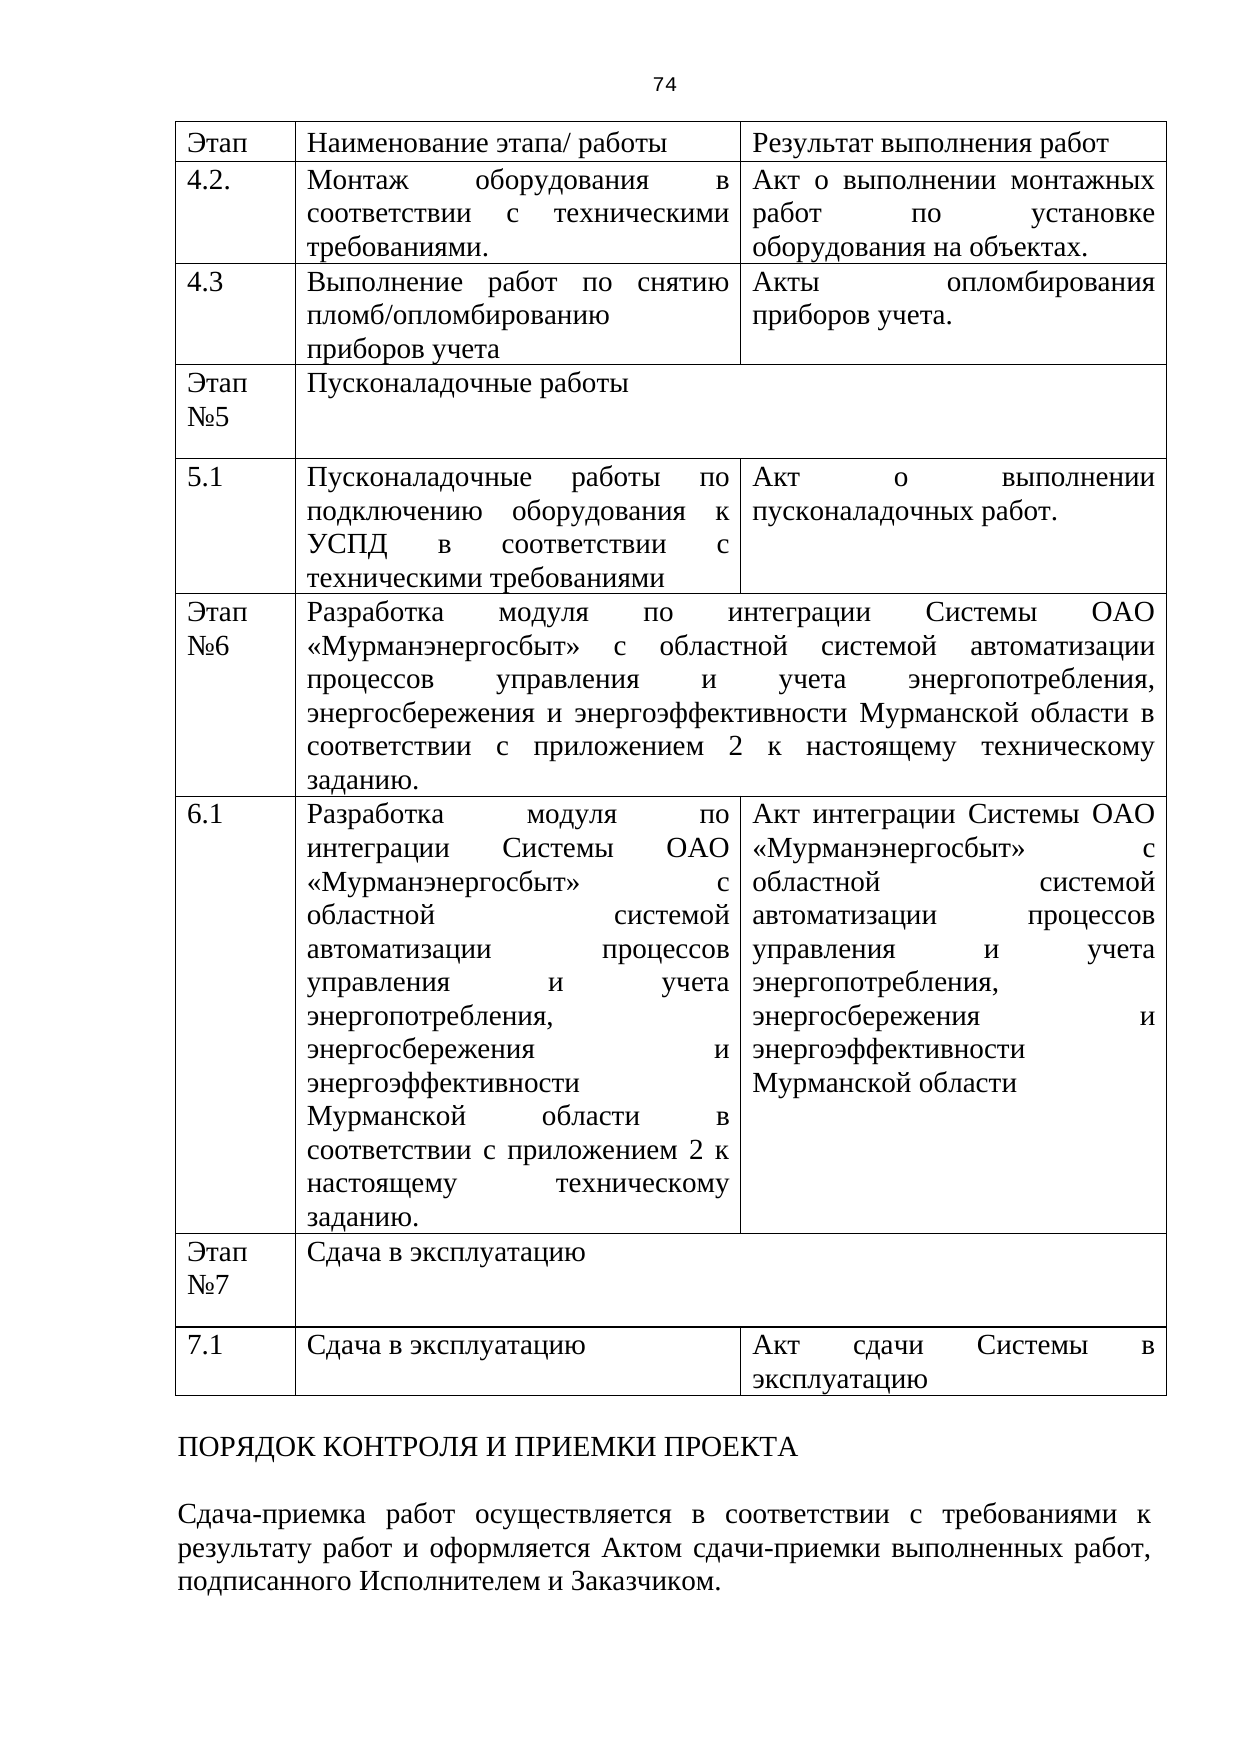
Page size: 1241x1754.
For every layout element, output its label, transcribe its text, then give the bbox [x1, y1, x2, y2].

table_cell 5.1 [176, 459, 295, 593]
table_cell Пусконаладочные работы [296, 365, 1166, 458]
table_cell Акт интеграции Системы ОАО «Мурманэнергосбыт» с областной системой автоматизации процессов управления и учета энергопотребления, энергосбережения и энергоэффективности Мурманской области [741, 797, 1166, 1233]
table_cell Этап №6 [176, 594, 295, 796]
table_cell Акт сдачи Системы в эксплуатацию [741, 1328, 1166, 1394]
table_cell Выполнение работ по снятию пломб/опломбированию приборов учета [296, 264, 740, 364]
table_cell Сдача в эксплуатацию [296, 1328, 740, 1394]
table_header Наименование этапа/ работы [296, 122, 740, 161]
table_cell Акт о выполнении монтажных работ по установке оборудования на объектах. [741, 162, 1166, 263]
table_cell 7.1 [176, 1328, 295, 1394]
text Сдача-приемка работ осуществляется в соответствии с требованиями к результату работ и оформляется Актом сдачи-приемки выполненных работ, подписанного Исполнителем и Заказчиком. [177, 1496, 1152, 1597]
table_cell Этап №5 [176, 365, 295, 458]
table_cell Монтаж оборудования в соответствии с техническими требованиями. [296, 162, 740, 263]
table_header Результат выполнения работ [741, 122, 1166, 161]
table_cell Пусконаладочные работы по подключению оборудования к УСПД в соответствии с техническими требованиями [296, 459, 740, 593]
table_cell 4.2. [176, 162, 295, 263]
text ПОРЯДОК КОНТРОЛЯ И ПРИЕМКИ ПРОЕКТА [177, 1429, 1152, 1463]
table_cell Разработка модуля по интеграции Системы ОАО «Мурманэнергосбыт» с областной системой автоматизации процессов управления и учета энергопотребления, энергосбережения и энергоэффективности Мурманской области в соответствии с приложением 2 к настоящему техническому заданию. [296, 797, 740, 1233]
table_cell 4.3 [176, 264, 295, 364]
table_cell 6.1 [176, 797, 295, 1233]
table_cell Разработка модуля по интеграции Системы ОАО «Мурманэнергосбыт» с областной системой автоматизации процессов управления и учета энергопотребления, энергосбережения и энергоэффективности Мурманской области в соответствии с приложением 2 к настоящему техническому заданию. [296, 594, 1166, 796]
table_cell Акты опломбирования приборов учета. [741, 264, 1166, 364]
table_cell Сдача в эксплуатацию [296, 1234, 1166, 1326]
table_header Этап [176, 122, 295, 161]
table_cell Акт о выполнении пусконаладочных работ. [741, 459, 1166, 593]
table_cell Этап №7 [176, 1234, 295, 1326]
